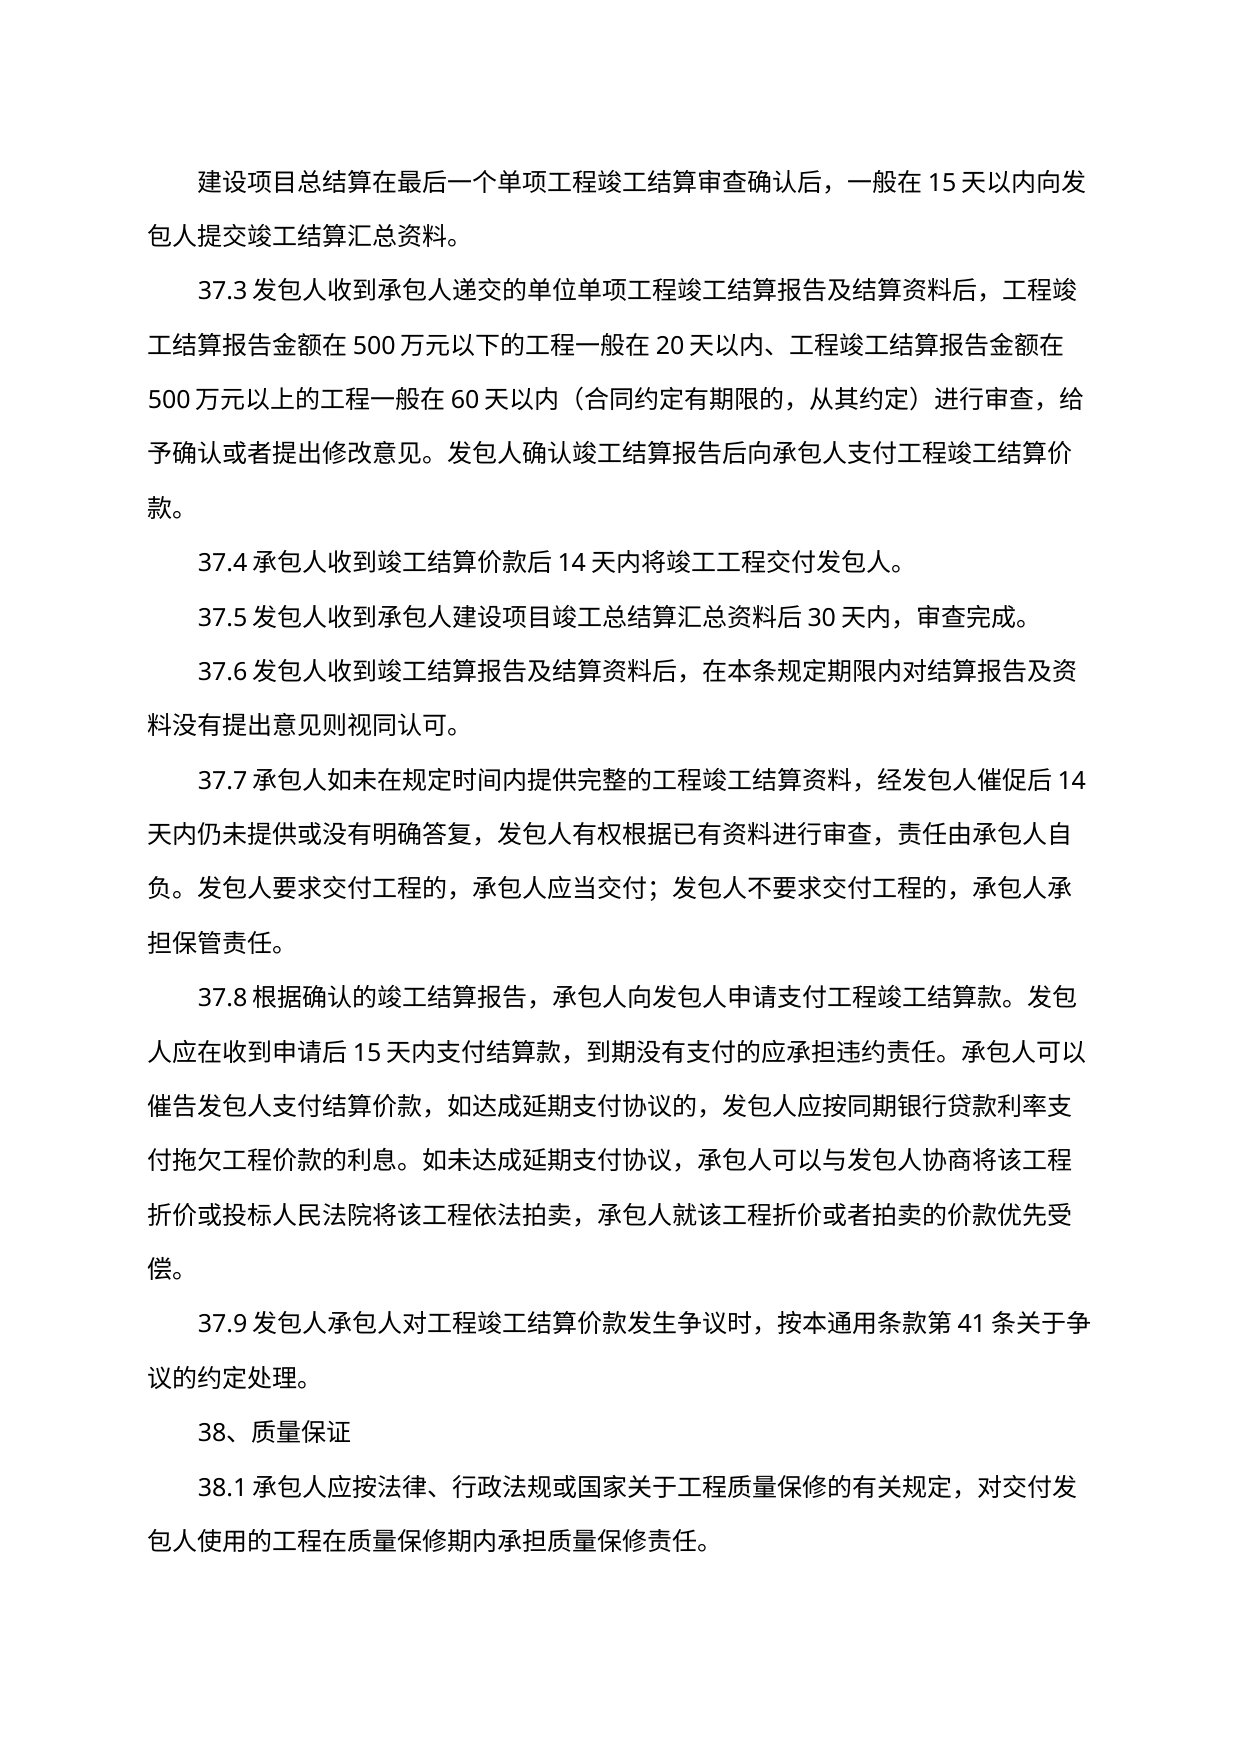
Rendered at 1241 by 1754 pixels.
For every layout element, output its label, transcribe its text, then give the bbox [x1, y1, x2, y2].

text 38、质量保证 [148, 1413, 1093, 1449]
text 37.3发包人收到承包人递交的单位单项工程竣工结算报告及结算资料后，工程竣工结算报告金额在500万元以下的工程一般在20天以内、工程竣工结算报告金额在500万元以上的工程一般在60天以内（合同约定有期限的，从其约定）进行审查，给予确认或者提出修改意见。发包人确认竣工结算报告后向承包人支付工程竣工结算价款。 [148, 271, 1093, 524]
text 建设项目总结算在最后一个单项工程竣工结算审查确认后，一般在15天以内向发包人提交竣工结算汇总资料。 [148, 162, 1093, 253]
text 37.9发包人承包人对工程竣工结算价款发生争议时，按本通用条款第41条关于争议的约定处理。 [148, 1304, 1093, 1394]
text 37.6发包人收到竣工结算报告及结算资料后，在本条规定期限内对结算报告及资料没有提出意见则视同认可。 [148, 651, 1093, 742]
text 37.8根据确认的竣工结算报告，承包人向发包人申请支付工程竣工结算款。发包人应在收到申请后15天内支付结算款，到期没有支付的应承担违约责任。承包人可以催告发包人支付结算价款，如达成延期支付协议的，发包人应按同期银行贷款利率支付拖欠工程价款的利息。如未达成延期支付协议，承包人可以与发包人协商将该工程折价或投标人民法院将该工程依法拍卖，承包人就该工程折价或者拍卖的价款优先受偿。 [148, 978, 1093, 1286]
text 37.4承包人收到竣工结算价款后14天内将竣工工程交付发包人。 [148, 543, 1093, 579]
text 38.1承包人应按法律、行政法规或国家关于工程质量保修的有关规定，对交付发包人使用的工程在质量保修期内承担质量保修责任。 [148, 1467, 1093, 1558]
text 37.5发包人收到承包人建设项目竣工总结算汇总资料后30天内，审查完成。 [148, 597, 1093, 633]
text 37.7承包人如未在规定时间内提供完整的工程竣工结算资料，经发包人催促后14天内仍未提供或没有明确答复，发包人有权根据已有资料进行审查，责任由承包人自负。发包人要求交付工程的，承包人应当交付；发包人不要求交付工程的，承包人承担保管责任。 [148, 760, 1093, 959]
